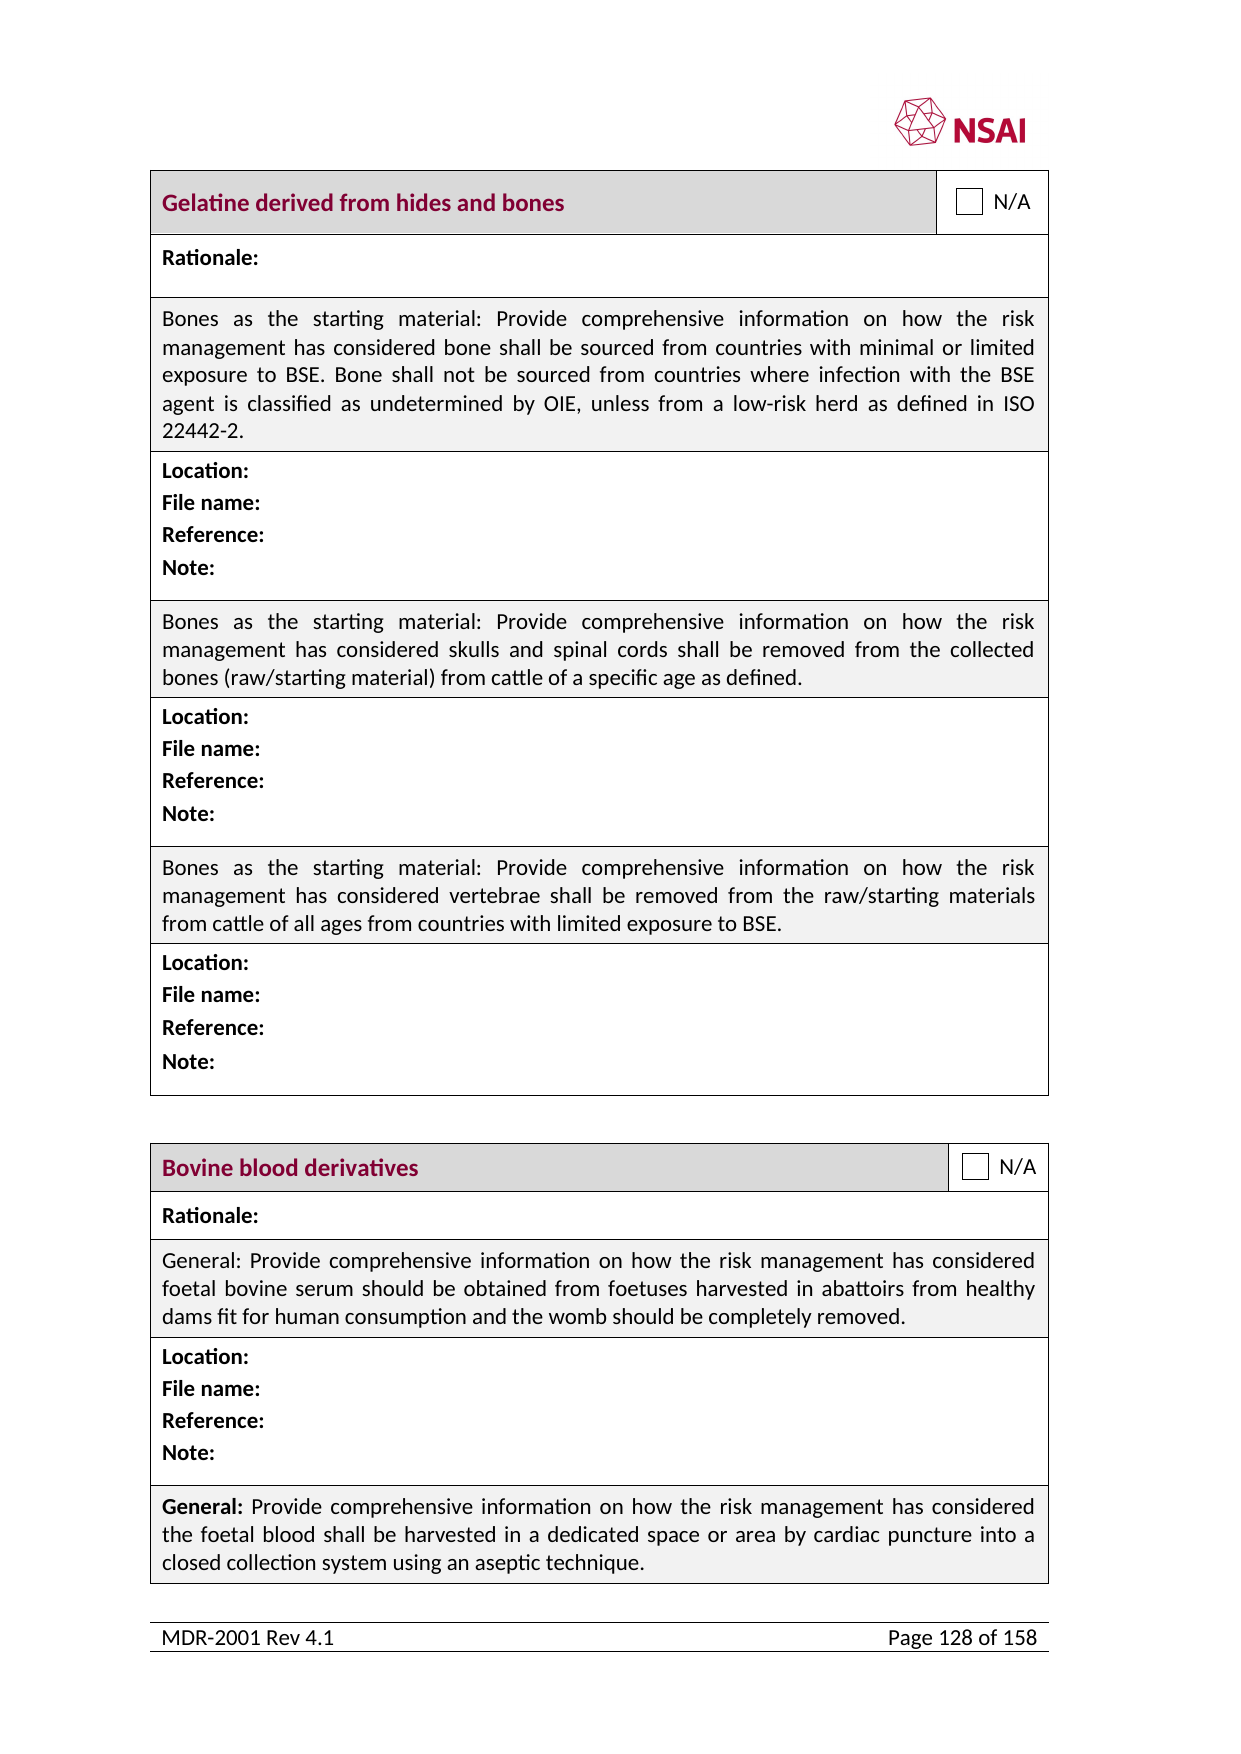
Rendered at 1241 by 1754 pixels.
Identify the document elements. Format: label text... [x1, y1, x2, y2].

table_cell Rationale: [151, 235, 1048, 297]
table_cell Rationale: [151, 1192, 1048, 1239]
table_cell Bones as the starting material: Provide comprehensive information on how the risk management has considered vertebrae shall be removed from the raw/starting materials from cattle of all ages from countries with limited exposure to BSE. [151, 847, 1048, 943]
table_cell Bones as the starting material: Provide comprehensive information on how the risk management has considered bone shall be sourced from countries with minimal or limited exposure to BSE. Bone shall not be sourced from countries where infection with the BSE agent is classified as undetermined by OIE, unless from a low-risk herd as defined in ISO 22442-2. [151, 298, 1048, 451]
table_cell Location: File name: Reference: Note: [151, 1338, 1048, 1485]
table_header N/A [937, 171, 1048, 233]
table_cell General: Provide comprehensive information on how the risk management has considered foetal bovine serum should be obtained from foetuses harvested in abattoirs from healthy dams fit for human consumption and the womb should be completely removed. [151, 1240, 1048, 1337]
table_cell Location: File name: Reference: Note: [151, 944, 1048, 1094]
table_cell General: Provide comprehensive information on how the risk management has considered the foetal blood shall be harvested in a dedicated space or area by cardiac puncture into a closed collection system using an aseptic technique. [151, 1486, 1048, 1583]
picture [870, 73, 1049, 170]
table_cell Location: File name: Reference: Note: [151, 698, 1048, 846]
table_cell Location: File name: Reference: Note: [151, 452, 1048, 599]
table_cell Bones as the starting material: Provide comprehensive information on how the risk management has considered skulls and spinal cords shall be removed from the collected bones (raw/starting material) from cattle of a specific age as defined. [151, 601, 1048, 697]
table_header Gelatine derived from hides and bones [151, 171, 936, 233]
table_header Bovine blood derivatives [151, 1144, 948, 1191]
table_header N/A [949, 1144, 1048, 1191]
